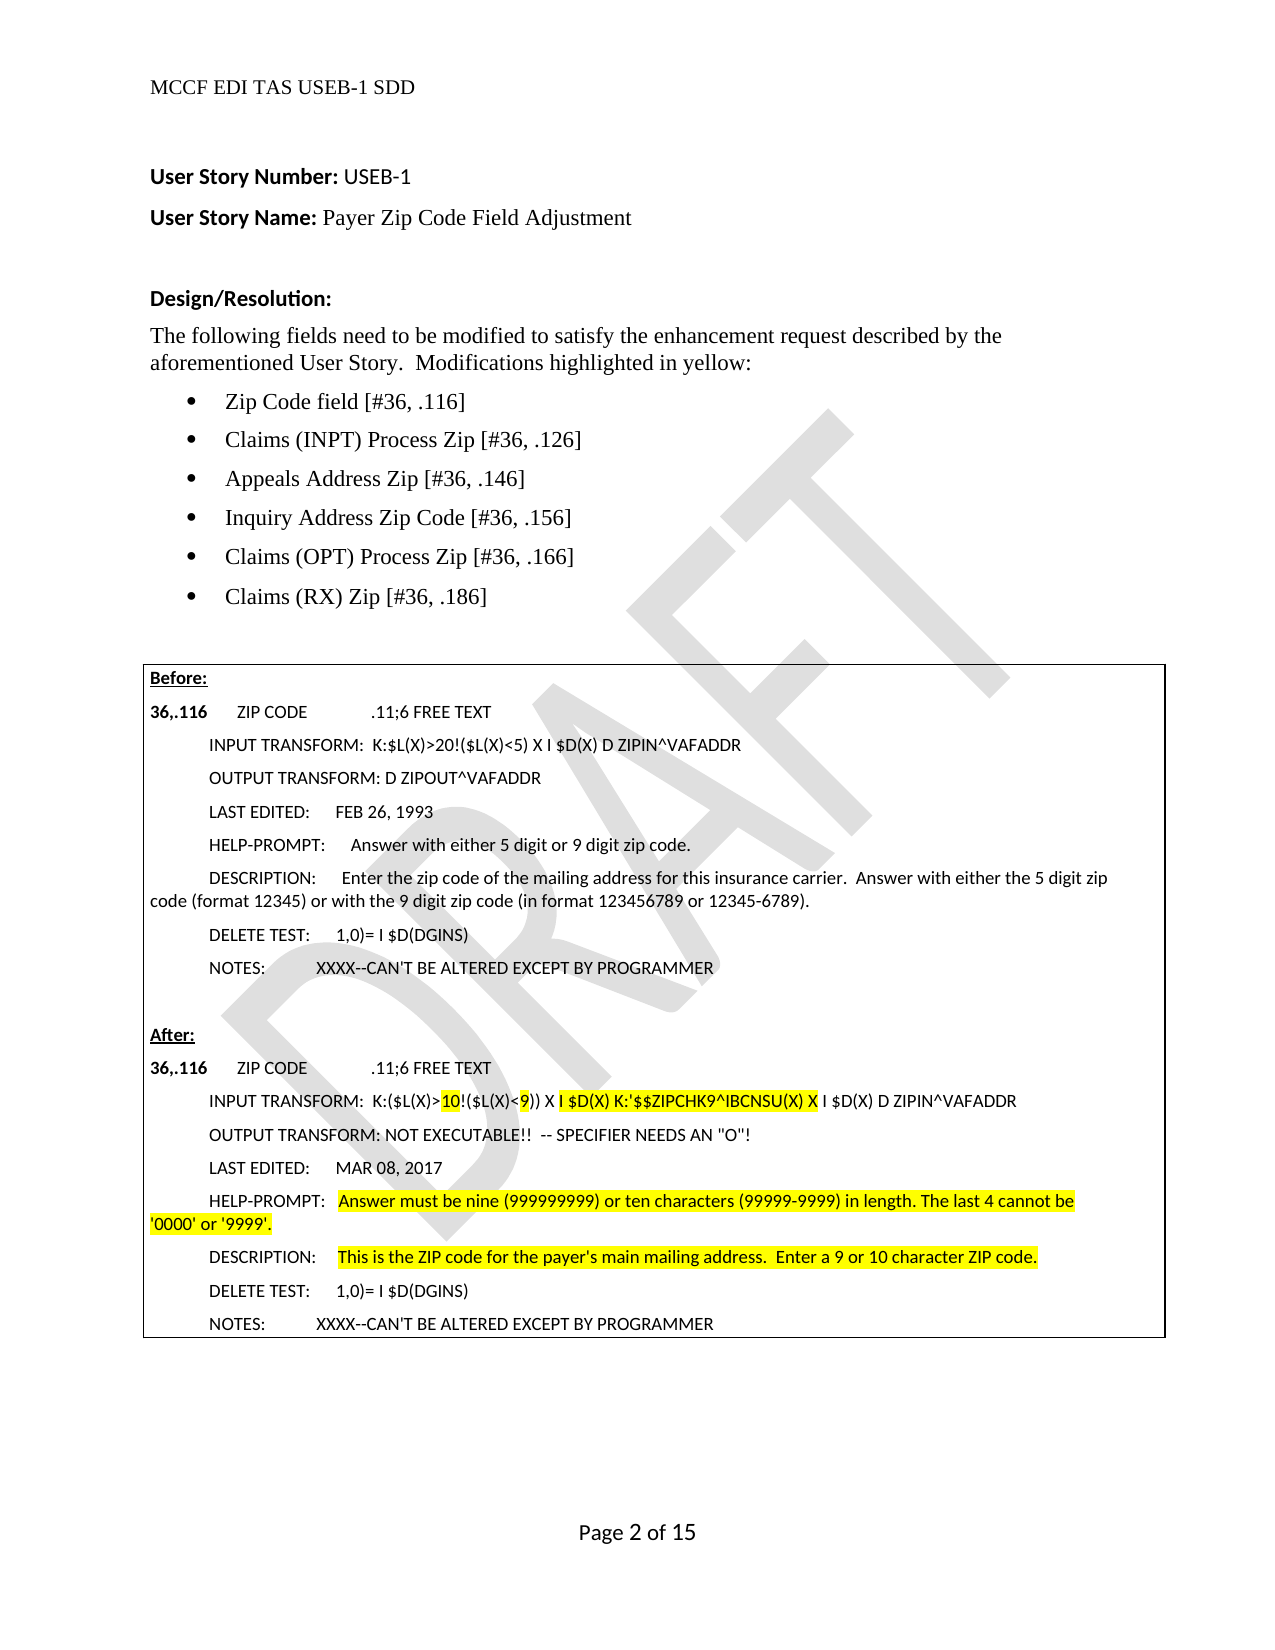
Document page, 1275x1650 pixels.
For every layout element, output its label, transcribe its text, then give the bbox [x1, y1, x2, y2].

text NOTES: XXXX--CAN'T BE ALTERED EXCEPT BY PROGRAMMER [144, 953, 1164, 979]
text User Story Name: Payer Zip Code Field Adjustment [150, 203, 1125, 231]
text User Story Number: USEB-1 [150, 162, 1125, 191]
text 36,.116 ZIP CODE .11;6 FREE TEXT [144, 697, 1164, 723]
text LAST EDITED: MAR 08, 2017 [144, 1153, 1164, 1179]
text Before: [144, 665, 1164, 689]
text 36,.116 ZIP CODE .11;6 FREE TEXT [144, 1053, 1164, 1079]
text Design/Resolution: [150, 284, 1125, 312]
list Claims (OPT) Process Zip [#36, .166] [187, 543, 1125, 569]
list Appeals Address Zip [#36, .146] [187, 465, 1125, 492]
text HELP-PROMPT: Answer with either 5 digit or 9 digit zip code. [144, 830, 1164, 856]
text INPUT TRANSFORM: K:$L(X)>20!($L(X)<5) X I $D(X) D ZIPIN^VAFADDR [144, 730, 1164, 756]
text DESCRIPTION: This is the ZIP code for the payer's main mailing address. Enter a 9 or 10 character ZIP code. [144, 1243, 1164, 1269]
text HELP-PROMPT: Answer must be nine (999999999) or ten characters (99999-9999) in length. The last 4 cannot be '0000' or '9999'. [144, 1186, 1164, 1235]
list Inquiry Address Zip Code [#36, .156] [187, 504, 1125, 531]
list Zip Code field [#36, .116] [187, 388, 1125, 414]
text LAST EDITED: FEB 26, 1993 [144, 797, 1164, 823]
text INPUT TRANSFORM: K:($L(X)>10!($L(X)<9)) X I $D(X) K:'$$ZIPCHK9^IBCNSU(X) X I $D(X) D ZIPIN^VAFADDR [144, 1086, 1164, 1112]
text The following fields need to be modified to satisfy the enhancement request described by the aforementioned User Story. Modifications highlighted in yellow: [150, 322, 1125, 375]
text NOTES: XXXX--CAN'T BE ALTERED EXCEPT BY PROGRAMMER [144, 1309, 1164, 1337]
text DESCRIPTION: Enter the zip code of the mailing address for this insurance carrier. Answer with either the 5 digit zip code (format 12345) or with the 9 digit zip code (in format 123456789 or 12345-6789). [144, 863, 1164, 912]
text OUTPUT TRANSFORM: NOT EXECUTABLE!! -- SPECIFIER NEEDS AN "O"! [144, 1120, 1164, 1146]
text DELETE TEST: 1,0)= I $D(DGINS) [144, 920, 1164, 946]
list Claims (RX) Zip [#36, .186] [187, 582, 1125, 610]
text DELETE TEST: 1,0)= I $D(DGINS) [144, 1276, 1164, 1302]
list Claims (INPT) Process Zip [#36, .126] [187, 427, 1125, 453]
text OUTPUT TRANSFORM: D ZIPOUT^VAFADDR [144, 763, 1164, 789]
text After: [144, 1020, 1164, 1046]
